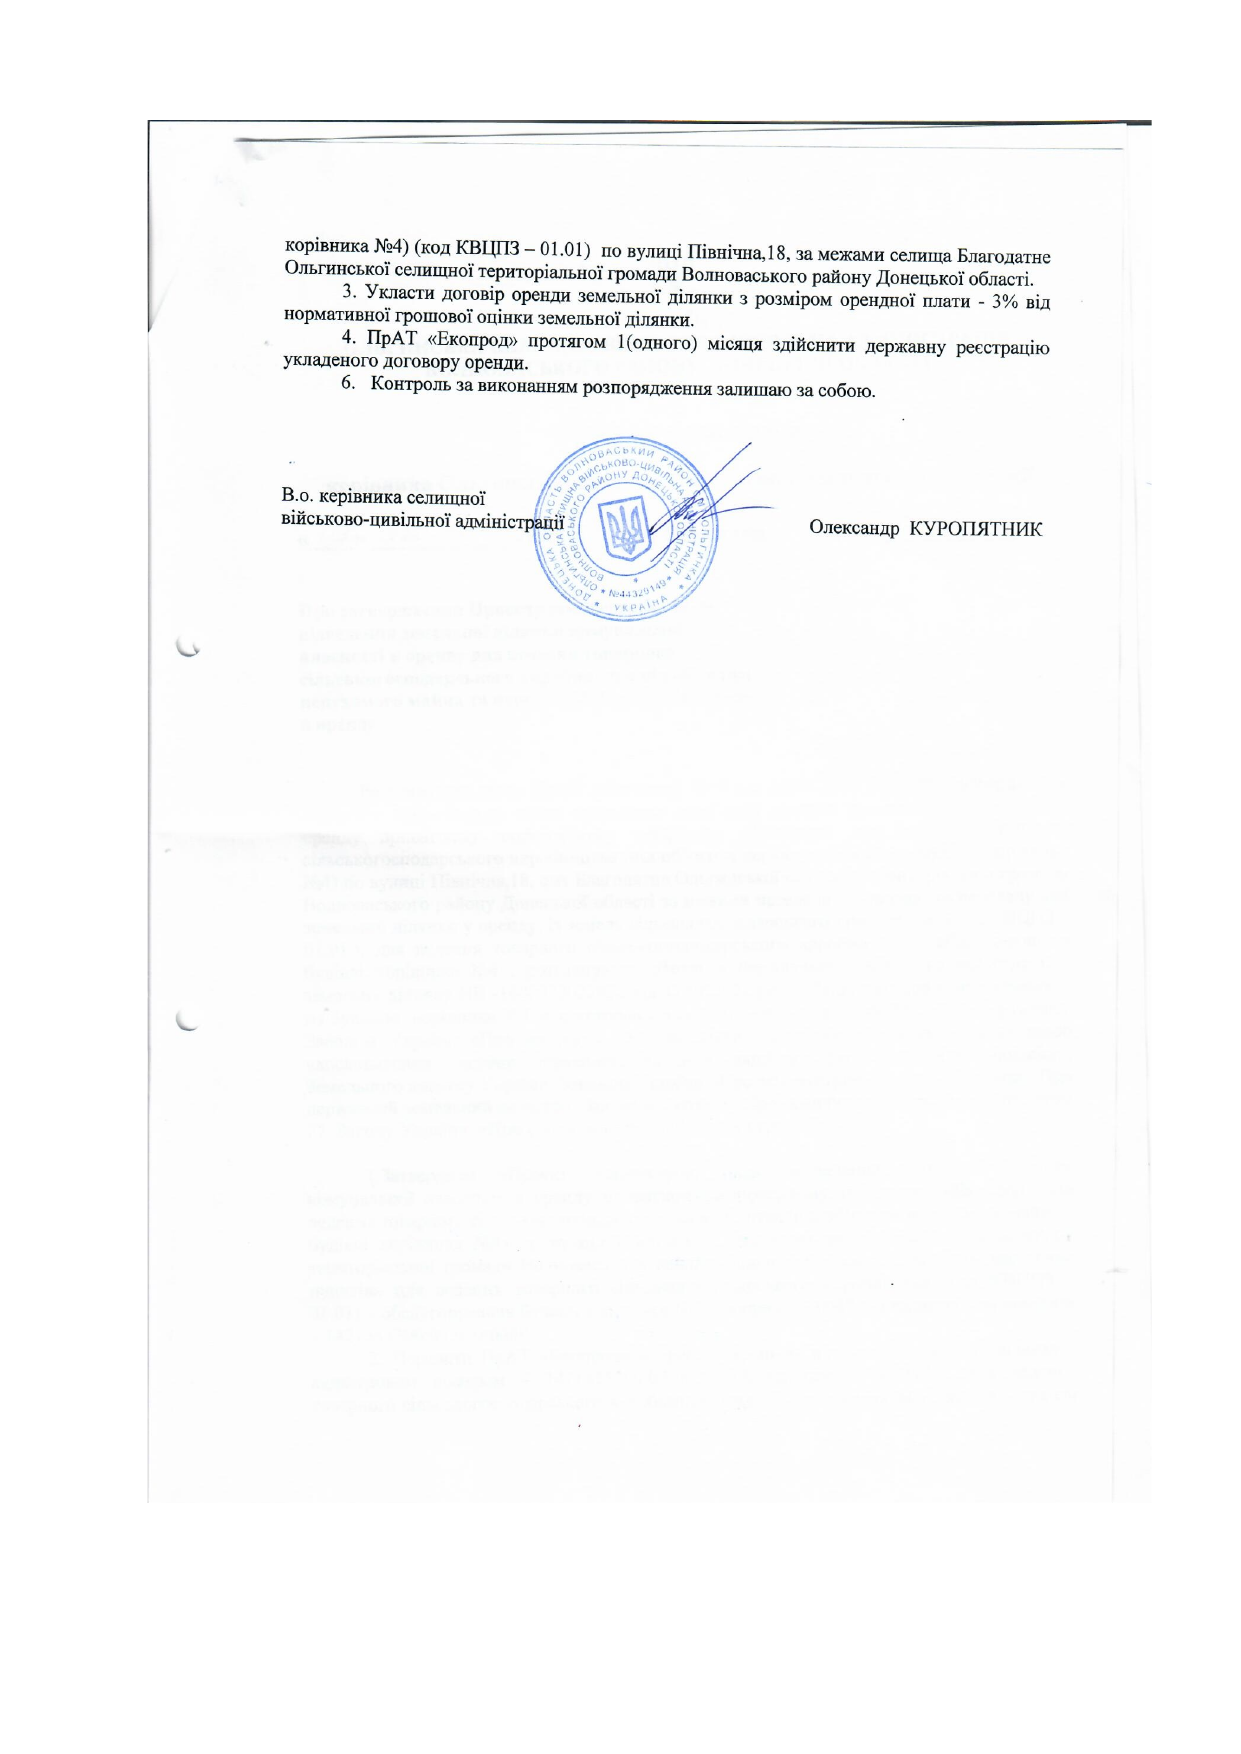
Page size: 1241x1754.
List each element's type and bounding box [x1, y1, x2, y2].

picture [147, 120, 1152, 1503]
